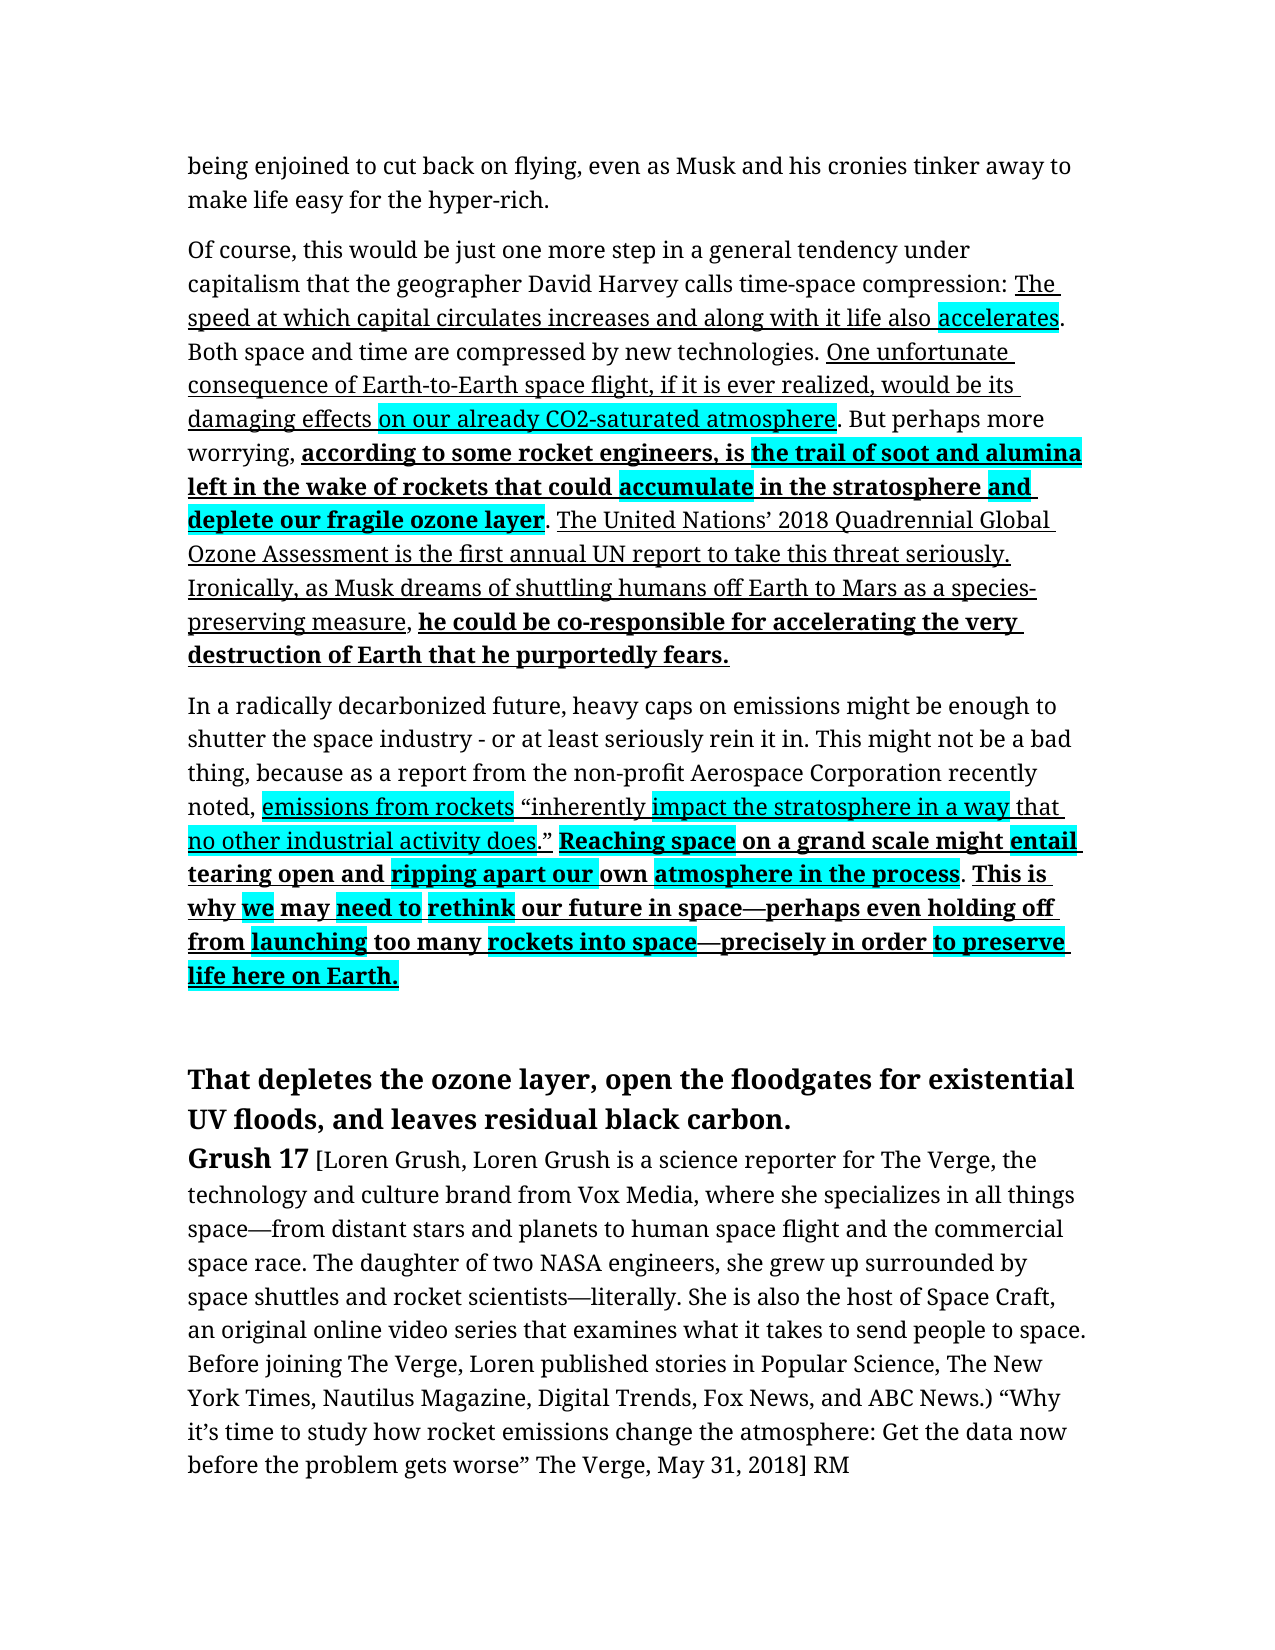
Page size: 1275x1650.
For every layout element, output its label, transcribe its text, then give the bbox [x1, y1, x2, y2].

subtitle That depletes the ozone layer, open the floodgates for existential UV floods, and leaves residual black carbon. [187, 1060, 1087, 1137]
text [187, 150, 1087, 215]
text Grush 17 [Loren Grush, Loren Grush is a science reporter for The Verge, the technology and culture brand from Vox Media, where she specializes in all things space—from distant stars and planets to human space flight and the commercial space race. The daughter of two NASA engineers, she grew up surrounded by space shuttles and rocket scientists—literally. She is also the host of Space Craft, an original online video series that examines what it takes to send people to space. Before joining The Verge, Loren published stories in Popular Science, The New York Times, Nautilus Magazine, Digital Trends, Fox News, and ABC News.) “Why it’s time to study how rocket emissions change the atmosphere: Get the data now before the problem gets worse” The Verge, May 31, 2018] RM [187, 1140, 1087, 1481]
text In a radically decarbonized future, heavy caps on emissions might be enough to shutter the space industry - or at least seriously rein it in. This might not be a bad thing, because as a report from the non-profit Aerospace Corporation recently noted, emissions from rockets “inherently impact the stratosphere in a way that no other industrial activity does.” Reaching space on a grand scale might entail tearing open and ripping apart our own atmosphere in the process. This is why we may need to rethink our future in space—perhaps even holding off from launching too many rockets into space—precisely in order to preserve life here on Earth. [187, 689, 1087, 991]
text Of course, this would be just one more step in a general tendency under capitalism that the geographer David Harvey calls time-space compression: The speed at which capital circulates increases and along with it life also accelerates. Both space and time are compressed by new technologies. One unfortunate consequence of Earth-to-Earth space flight, if it is ever realized, would be its damaging effects on our already CO2-saturated atmosphere. But perhaps more worrying, according to some rocket engineers, is the trail of soot and alumina left in the wake of rockets that could accumulate in the stratosphere and deplete our fragile ozone layer. The United Nations’ 2018 Quadrennial Global Ozone Assessment is the first annual UN report to take this threat seriously. Ironically, as Musk dreams of shuttling humans off Earth to Mars as a species-preserving measure, he could be co-responsible for accelerating the very destruction of Earth that he purportedly fears. [187, 234, 1087, 670]
